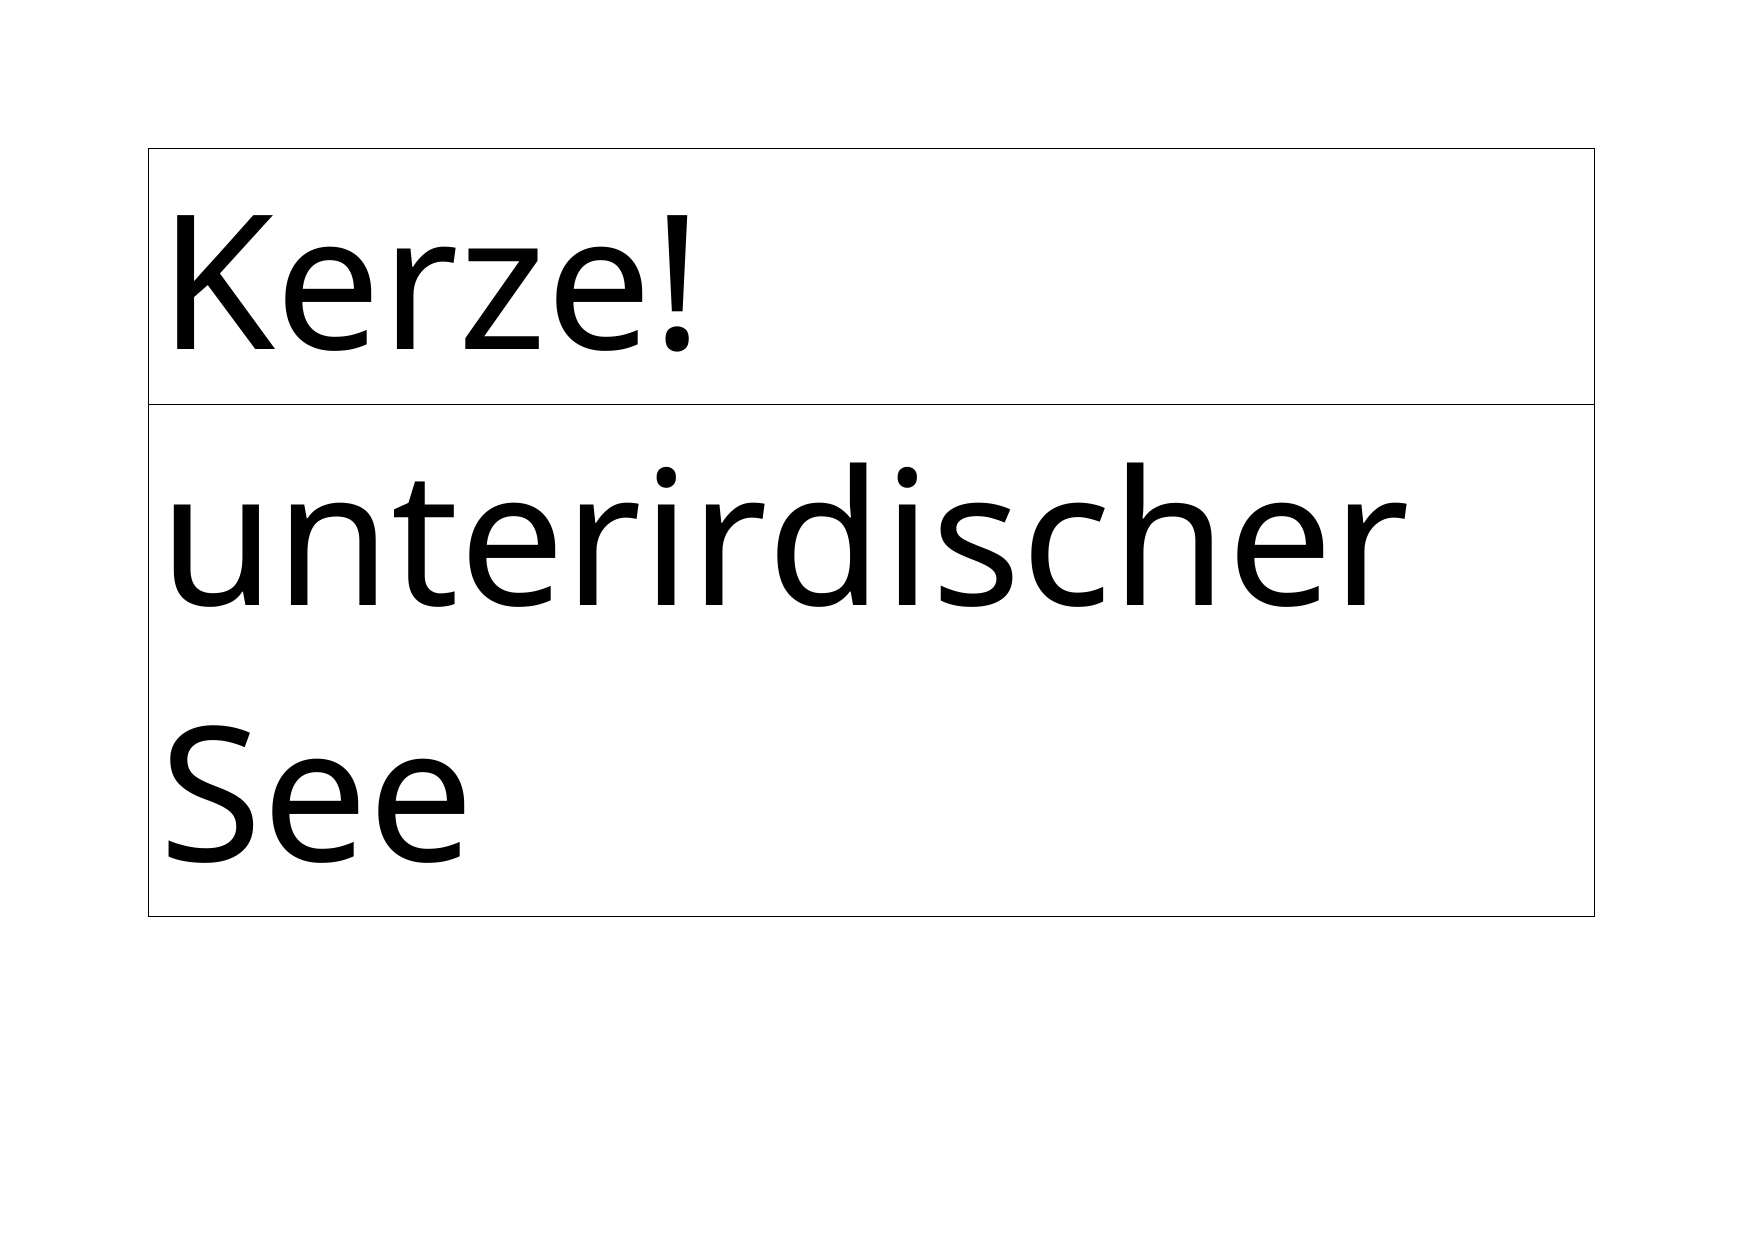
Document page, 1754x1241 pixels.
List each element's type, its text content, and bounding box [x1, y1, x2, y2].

table_cell unterirdischer See [149, 405, 1594, 916]
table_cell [149, 149, 1594, 404]
